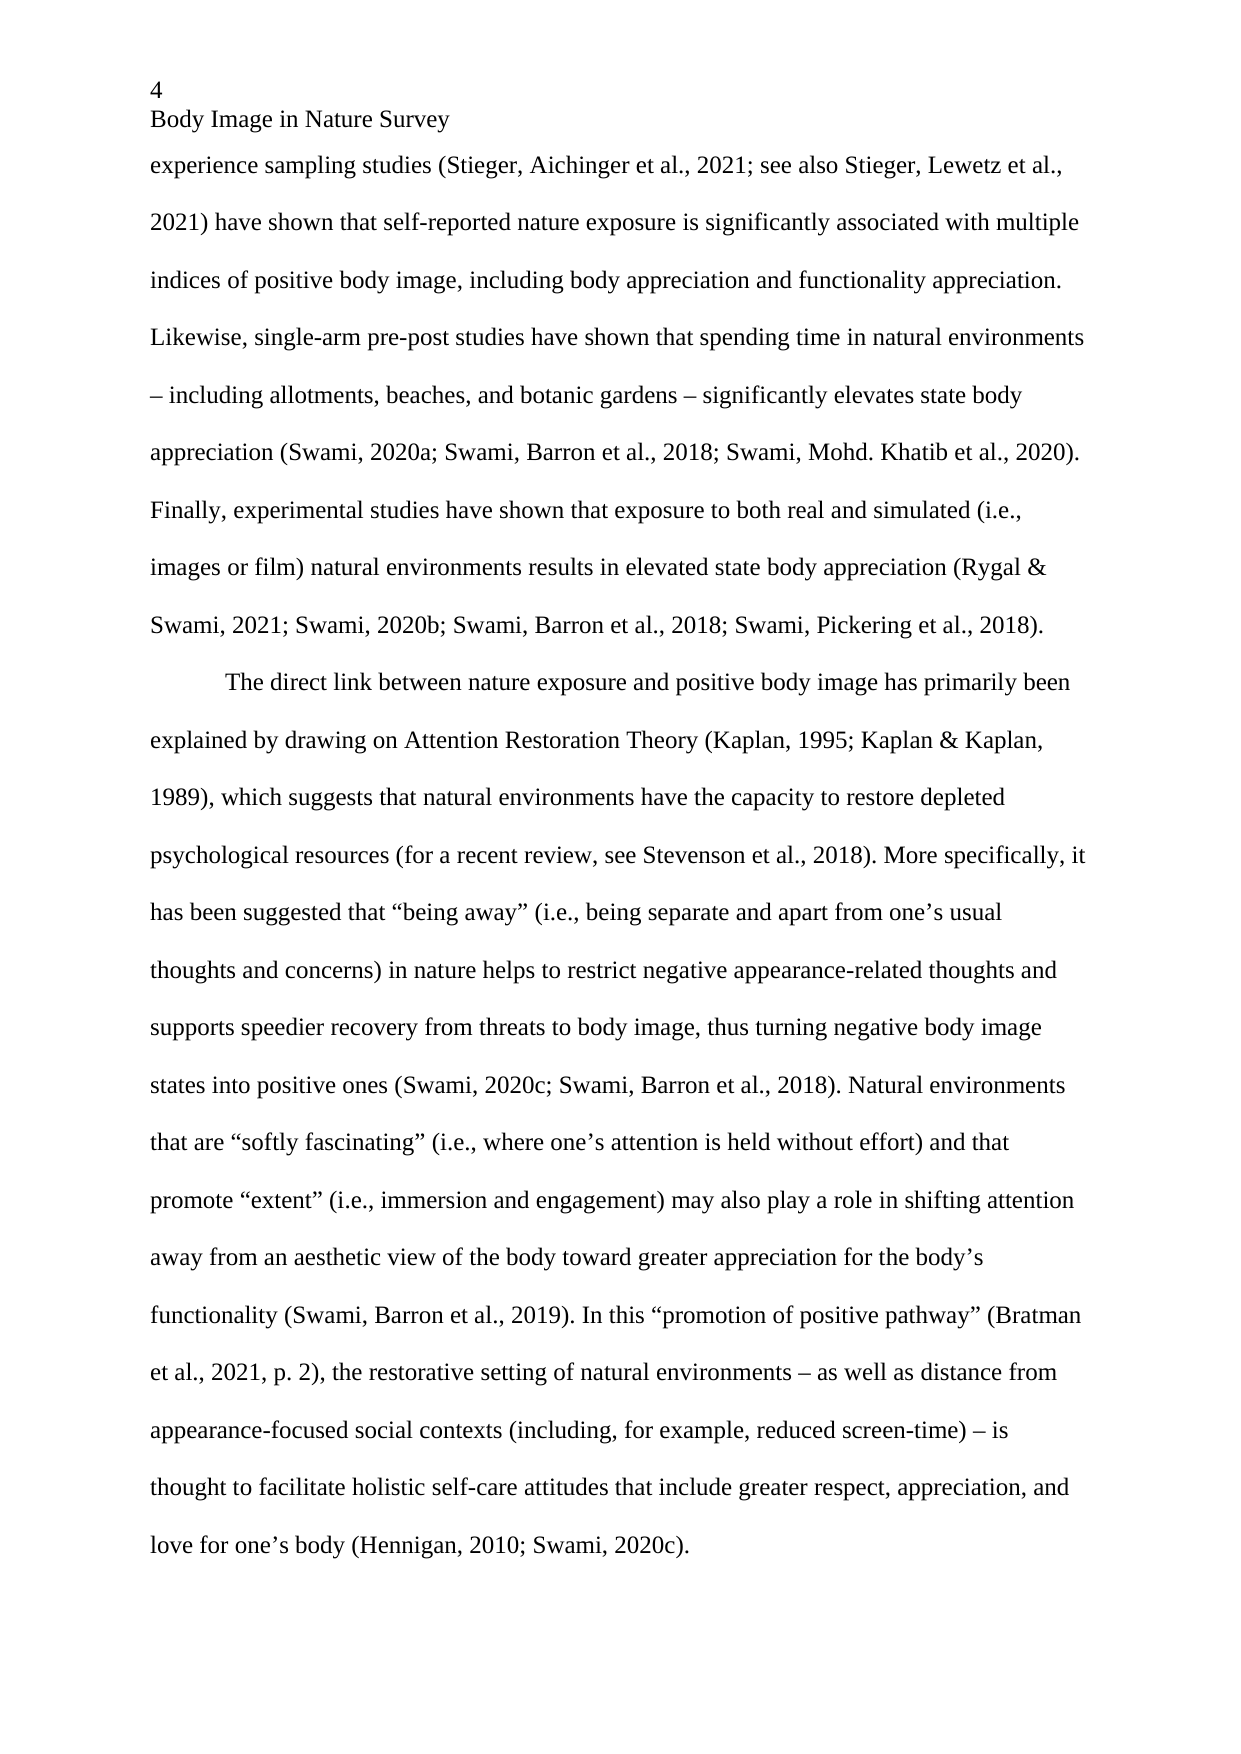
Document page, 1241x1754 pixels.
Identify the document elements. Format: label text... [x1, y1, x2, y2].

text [150, 150, 1090, 639]
text The direct link between nature exposure and positive body image has primarily been explained by drawing on Attention Restoration Theory (Kaplan, 1995; Kaplan & Kaplan, 1989), which suggests that natural environments have the capacity to restore depleted psychological resources (for a recent review, see Stevenson et al., 2018). More specifically, it has been suggested that “being away” (i.e., being separate and apart from one’s usual thoughts and concerns) in nature helps to restrict negative appearance-related thoughts and supports speedier recovery from threats to body image, thus turning negative body image states into positive ones (Swami, 2020c; Swami, Barron et al., 2018). Natural environments that are “softly fascinating” (i.e., where one’s attention is held without effort) and that promote “extent” (i.e., immersion and engagement) may also play a role in shifting attention away from an aesthetic view of the body toward greater appreciation for the body’s functionality (Swami, Barron et al., 2019). In this “promotion of positive pathway” (Bratman et al., 2021, p. 2), the restorative setting of natural environments – as well as distance from appearance-focused social contexts (including, for example, reduced screen-time) – is thought to facilitate holistic self-care attitudes that include greater respect, appreciation, and love for one’s body (Hennigan, 2010; Swami, 2020c). [150, 667, 1090, 1559]
